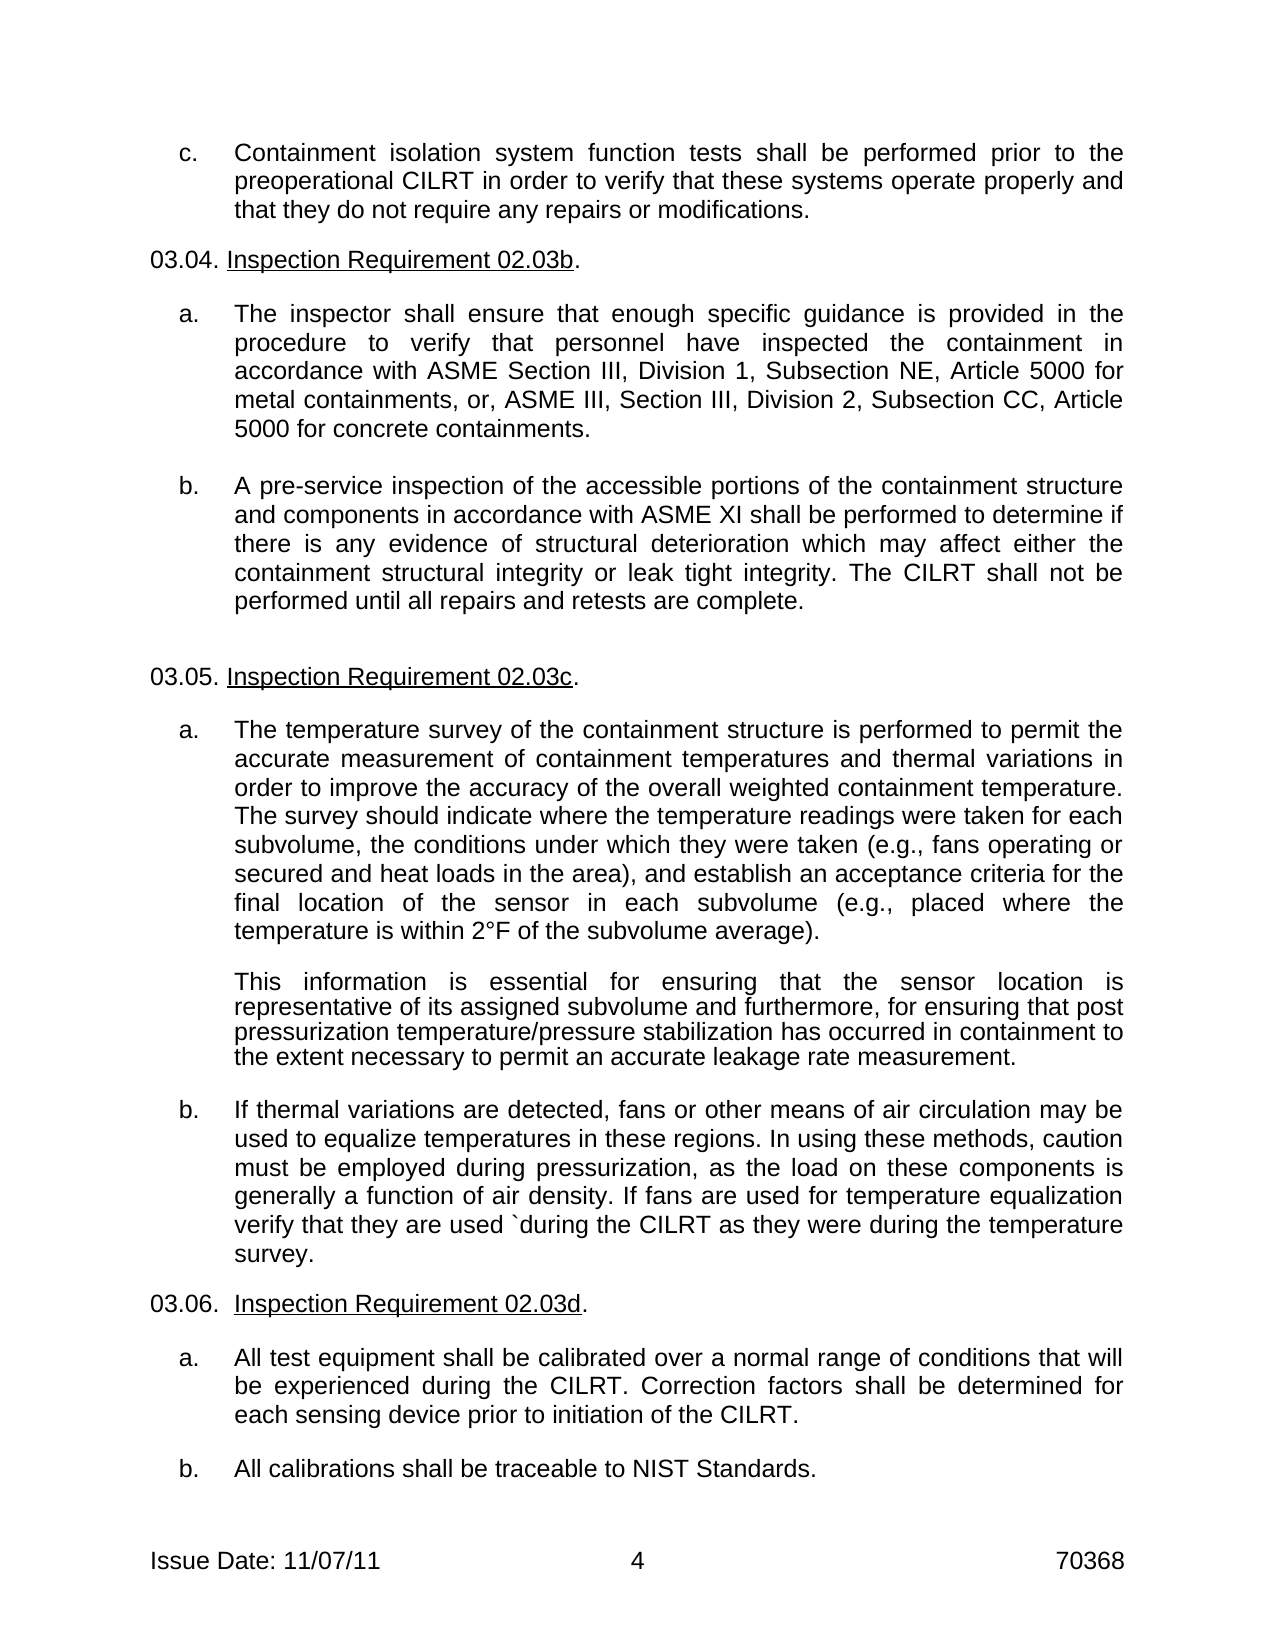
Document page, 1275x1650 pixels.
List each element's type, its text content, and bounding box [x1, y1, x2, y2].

text b. A pre-service inspection of the accessible portions of the containment structure and components in accordance with ASME XI shall be performed to determine if there is any evidence of structural deterioration which may affect either the containment structural integrity or leak tight integrity. The CILRT shall not be performed until all repairs and retests are complete. [178, 471, 1125, 615]
text a. All test equipment shall be calibrated over a normal range of conditions that will be experienced during the CILRT. Correction factors shall be determined for each sensing device prior to initiation of the CILRT. [178, 1342, 1125, 1429]
text This information is essential for ensuring that the sensor location is representative of its assigned subvolume and furthermore, for ensuring that post pressurization temperature/pressure stabilization has occurred in containment to the extent necessary to permit an accurate leakage rate measurement. [234, 970, 1125, 1070]
text c. Containment isolation system function tests shall be performed prior to the preoperational CILRT in order to verify that these systems operate properly and that they do not require any repairs or modifications. [178, 137, 1125, 224]
text a. The temperature survey of the containment structure is performed to permit the accurate measurement of containment temperatures and thermal variations in order to improve the accuracy of the overall weighted containment temperature. The survey should indicate where the temperature readings were taken for each subvolume, the conditions under which they were taken (e.g., fans operating or secured and heat loads in the area), and establish an acceptance criteria for the final location of the sensor in each subvolume (e.g., placed where the temperature is within 2°F of the subvolume average). [178, 715, 1125, 945]
text 03.06. Inspection Requirement 02.03d. [150, 1292, 1125, 1317]
text b. If thermal variations are detected, fans or other means of air circulation may be used to equalize temperatures in these regions. In using these methods, caution must be employed during pressurization, as the load on these components is generally a function of air density. If fans are used for temperature equalization verify that they are used `during the CILRT as they were during the temperature survey. [178, 1095, 1125, 1267]
text b. All calibrations shall be traceable to NIST Standards. [178, 1454, 1125, 1482]
text a. The inspector shall ensure that enough specific guidance is provided in the procedure to verify that personnel have inspected the containment in accordance with ASME Section III, Division 1, Subsection NE, Article 5000 for metal containments, or, ASME III, Section III, Division 2, Subsection CC, Article 5000 for concrete containments. [178, 299, 1125, 442]
text 03.04. Inspection Requirement 02.03b. [150, 249, 1125, 274]
text 03.05. Inspection Requirement 02.03c. [150, 665, 1125, 690]
